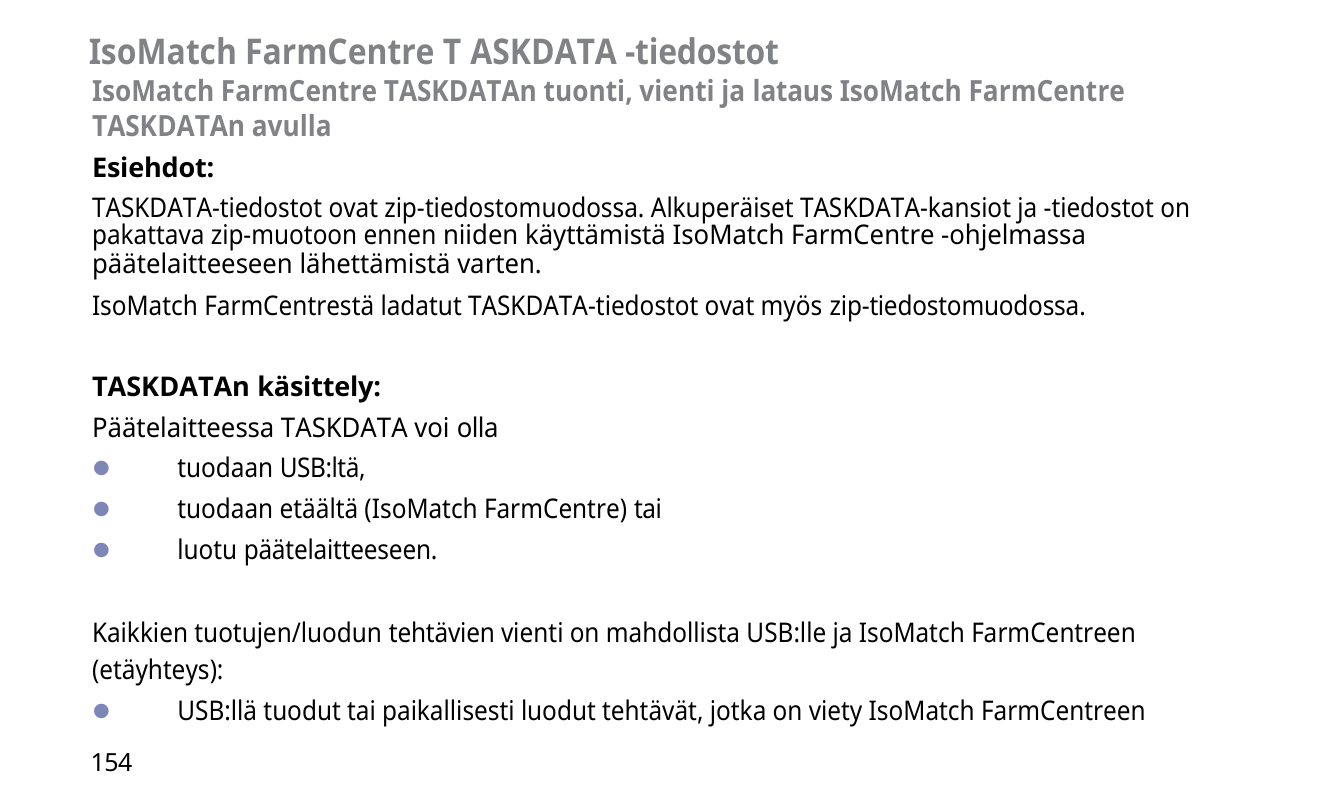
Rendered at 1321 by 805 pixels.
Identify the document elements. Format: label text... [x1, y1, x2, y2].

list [92, 691, 1258, 728]
subtitle TASKDATAn käsittely: [92, 367, 1258, 404]
list tuodaan USB:ltä, [92, 449, 1258, 486]
subtitle Esiehdot: [92, 148, 1258, 185]
list luotu päätelaitteeseen. [92, 531, 1258, 567]
text Kaikkien tuotujen/luodun tehtävien vienti on mahdollista USB:lle ja IsoMatch FarmCentreen (etäyhteys): [92, 614, 1258, 687]
subtitle IsoMatch FarmCentre TASKDATAn tuonti, vienti ja lataus IsoMatch FarmCentre TASKDATAn avulla [92, 73, 1258, 144]
list tuodaan etäältä (IsoMatch FarmCentre) tai [92, 490, 1258, 527]
text TASKDATA-tiedostot ovat zip-tiedostomuodossa. Alkuperäiset TASKDATA-kansiot ja -tiedostot on pakattava zip-muotoon ennen niiden käyttämistä IsoMatch FarmCentre -ohjelmassa päätelaitteeseen lähettämistä varten. [92, 194, 1232, 281]
text Päätelaitteessa TASKDATA voi olla [92, 408, 1258, 445]
subtitle IsoMatch FarmCentre T ASKDATA -tiedostot [88, 29, 1258, 73]
text IsoMatch FarmCentrestä ladatut TASKDATA-tiedostot ovat myös zip-tiedostomuodossa. [92, 286, 1258, 323]
